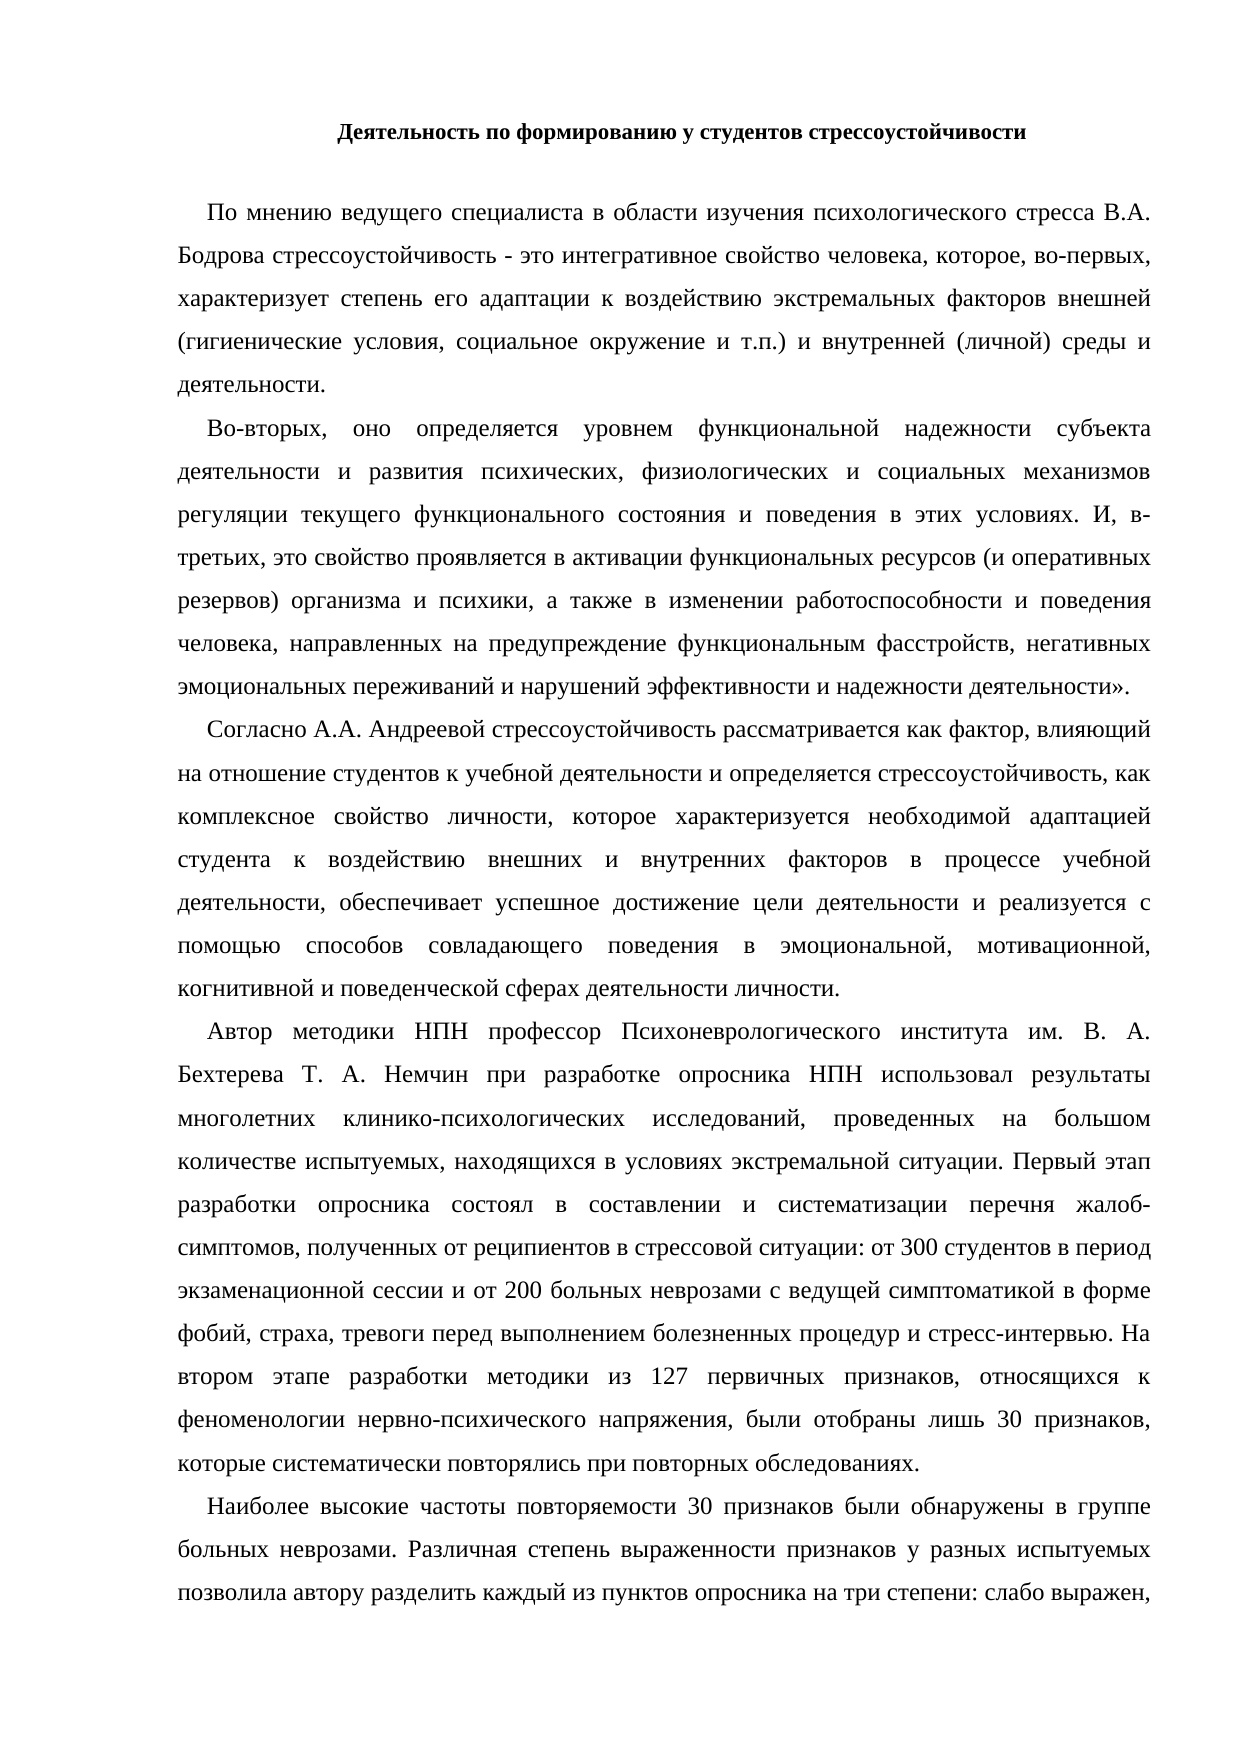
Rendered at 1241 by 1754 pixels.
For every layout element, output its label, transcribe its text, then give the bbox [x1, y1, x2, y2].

text Деятельность по формированию у студентов стрессоустойчивости [177, 118, 1152, 144]
list Во-вторых, оно определяется уровнем функциональной надежности субъекта деятельности и развития психических, физиологических и социальных механизмов регуляции текущего функционального состояния и поведения в этих условиях. И, в-третьих, это свойство проявляется в активации функциональных ресурсов (и оперативных резервов) организма и психики, а также в изменении работоспособности и поведения человека, направленных на предупреждение функциональным фасстройств, негативных эмоциональных переживаний и нарушений эффективности и надежности деятельности». [177, 413, 1152, 700]
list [177, 1491, 1152, 1606]
list Согласно А.А. Андреевой стрессоустойчивость рассматривается как фактор, влияющий на отношение студентов к учебной деятельности и определяется стрессоустойчивость, как комплексное свойство личности, которое характеризуется необходимой адаптацией студента к воздействию внешних и внутренних факторов в процессе учебной деятельности, обеспечивает успешное достижение цели деятельности и реализуется с помощью способов совладающего поведения в эмоциональной, мотивационной, когнитивной и поведенческой сферах деятельности личности. [177, 714, 1152, 1002]
list По мнению ведущего специалиста в области изучения психологического стресса В.А. Бодрова стрессоустойчивость - это интегративное свойство человека, которое, во-первых, характеризует степень его адаптации к воздействию экстремальных факторов внешней (гигиенические условия, социальное окружение и т.п.) и внутренней (личной) среды и деятельности. [177, 197, 1152, 398]
list Автор методики НПН профессор Психоневрологического института им. В. А. Бехтерева Т. А. Немчин при разработке опросника НПН использовал результаты многолетних клинико-психологических исследований, проведенных на большом количестве испытуемых, находящихся в условиях экстремальной ситуации. Первый этап разработки опросника состоял в составлении и систематизации перечня жалоб- симптомов, полученных от реципиентов в стрессовой ситуации: от 300 студентов в период экзаменационной сессии и от 200 больных неврозами с ведущей симптоматикой в форме фобий, страха, тревоги перед выполнением болезненных процедур и стресс-интервью. На втором этапе разработки методики из 127 первичных признаков, относящихся к феноменологии нервно-психического напряжения, были отобраны лишь 30 признаков, которые систематически повторялись при повторных обследованиях. [177, 1016, 1152, 1476]
